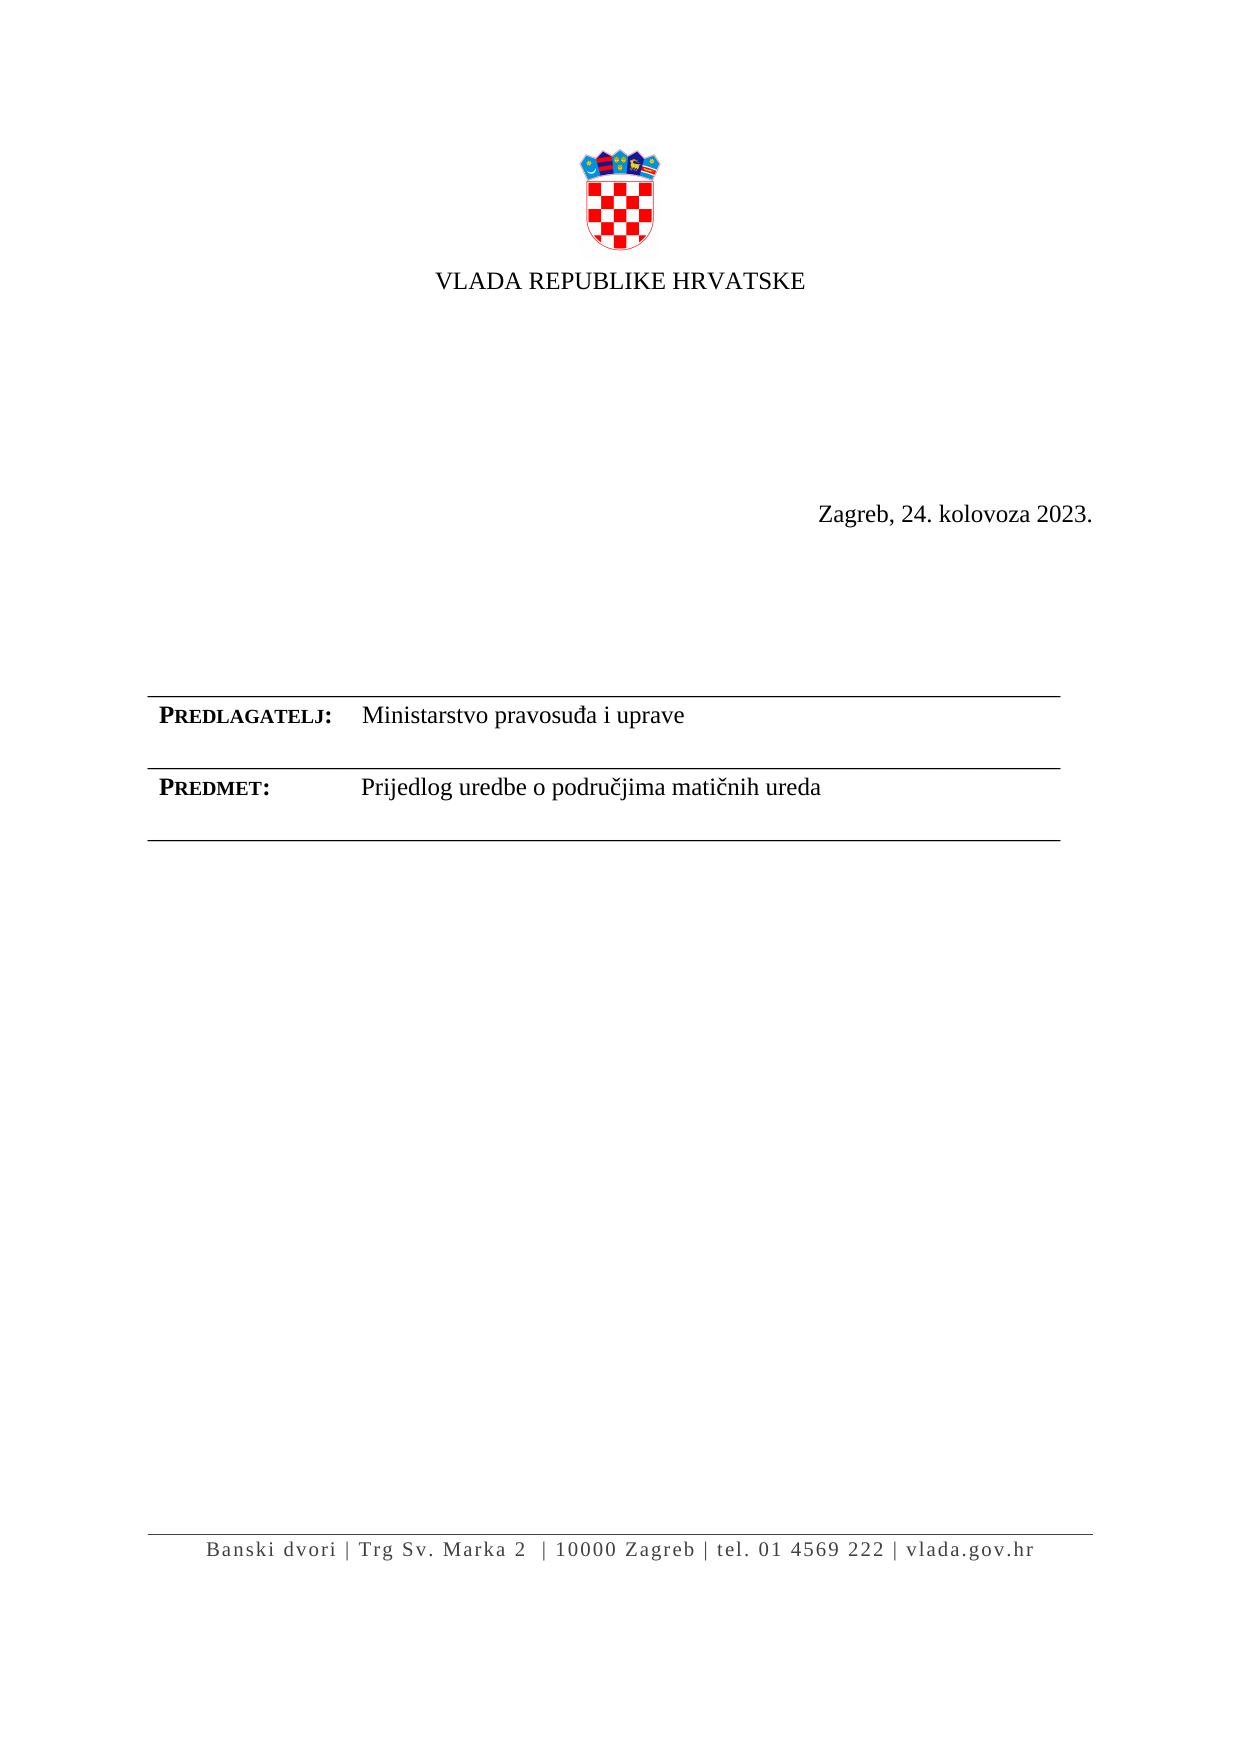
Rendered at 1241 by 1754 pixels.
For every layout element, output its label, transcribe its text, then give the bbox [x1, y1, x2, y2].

table_header Ministarstvo pravosuđa i uprave [351, 700, 1093, 743]
text _________________________________________________________________________ [148, 815, 1093, 844]
table_header Prijedlog uredbe o područjima matičnih ureda [350, 772, 1093, 815]
table_header Predlagatelj: [148, 700, 351, 743]
text Zagreb, 24. kolovoza 2023. [148, 499, 1093, 528]
picture [578, 147, 662, 261]
text _________________________________________________________________________ [148, 743, 1093, 772]
text VLADA REPUBLIKE HRVATSKE [148, 266, 1093, 295]
table_header Predmet: [148, 772, 349, 815]
text _________________________________________________________________________ [148, 671, 1093, 700]
text Banski dvori | Trg Sv. Marka 2 | 10000 Zagreb | tel. 01 4569 222 | vlada.gov.hr [148, 1535, 1093, 1561]
